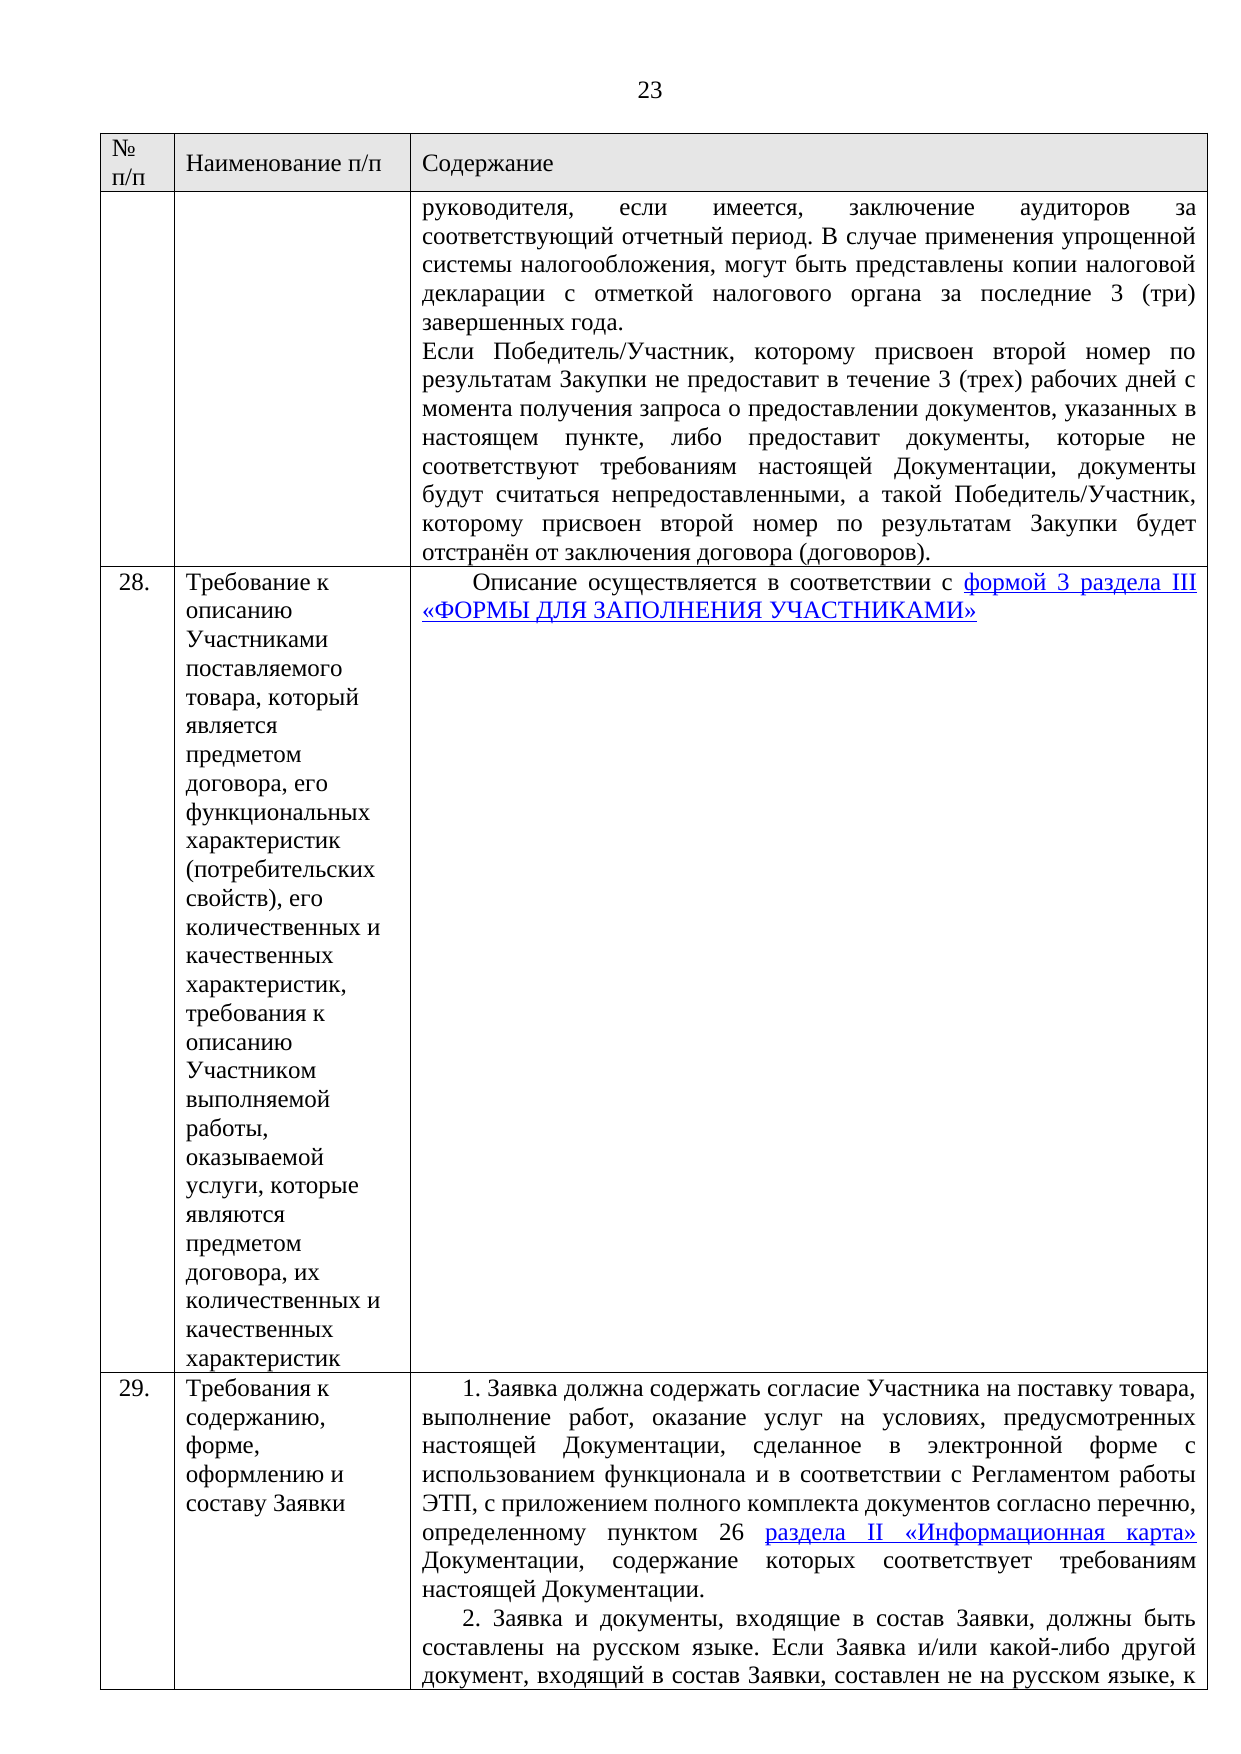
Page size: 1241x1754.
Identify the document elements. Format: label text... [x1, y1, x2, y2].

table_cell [175, 192, 410, 566]
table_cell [411, 192, 1207, 566]
table_cell [101, 192, 174, 566]
table_header № п/п [101, 134, 174, 191]
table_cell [175, 1373, 410, 1689]
table_cell Требование к описанию Участниками поставляемого товара, который является предметом договора, его функциональных характеристик (потребительских свойств), его количественных и качественных характеристик, требования к описанию Участником выполняемой работы, оказываемой услуги, которые являются предметом договора, их количественных и качественных характеристик [175, 567, 410, 1372]
table_cell Описание осуществляется в соответствии с формой 3 раздела III «ФОРМЫ ДЛЯ ЗАПОЛНЕНИЯ УЧАСТНИКАМИ» [411, 567, 1207, 1372]
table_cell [411, 1373, 1207, 1689]
table_header Содержание [411, 134, 1207, 191]
table_header Наименование п/п [175, 134, 410, 191]
table_cell [101, 567, 174, 1372]
table_cell [101, 1373, 174, 1689]
